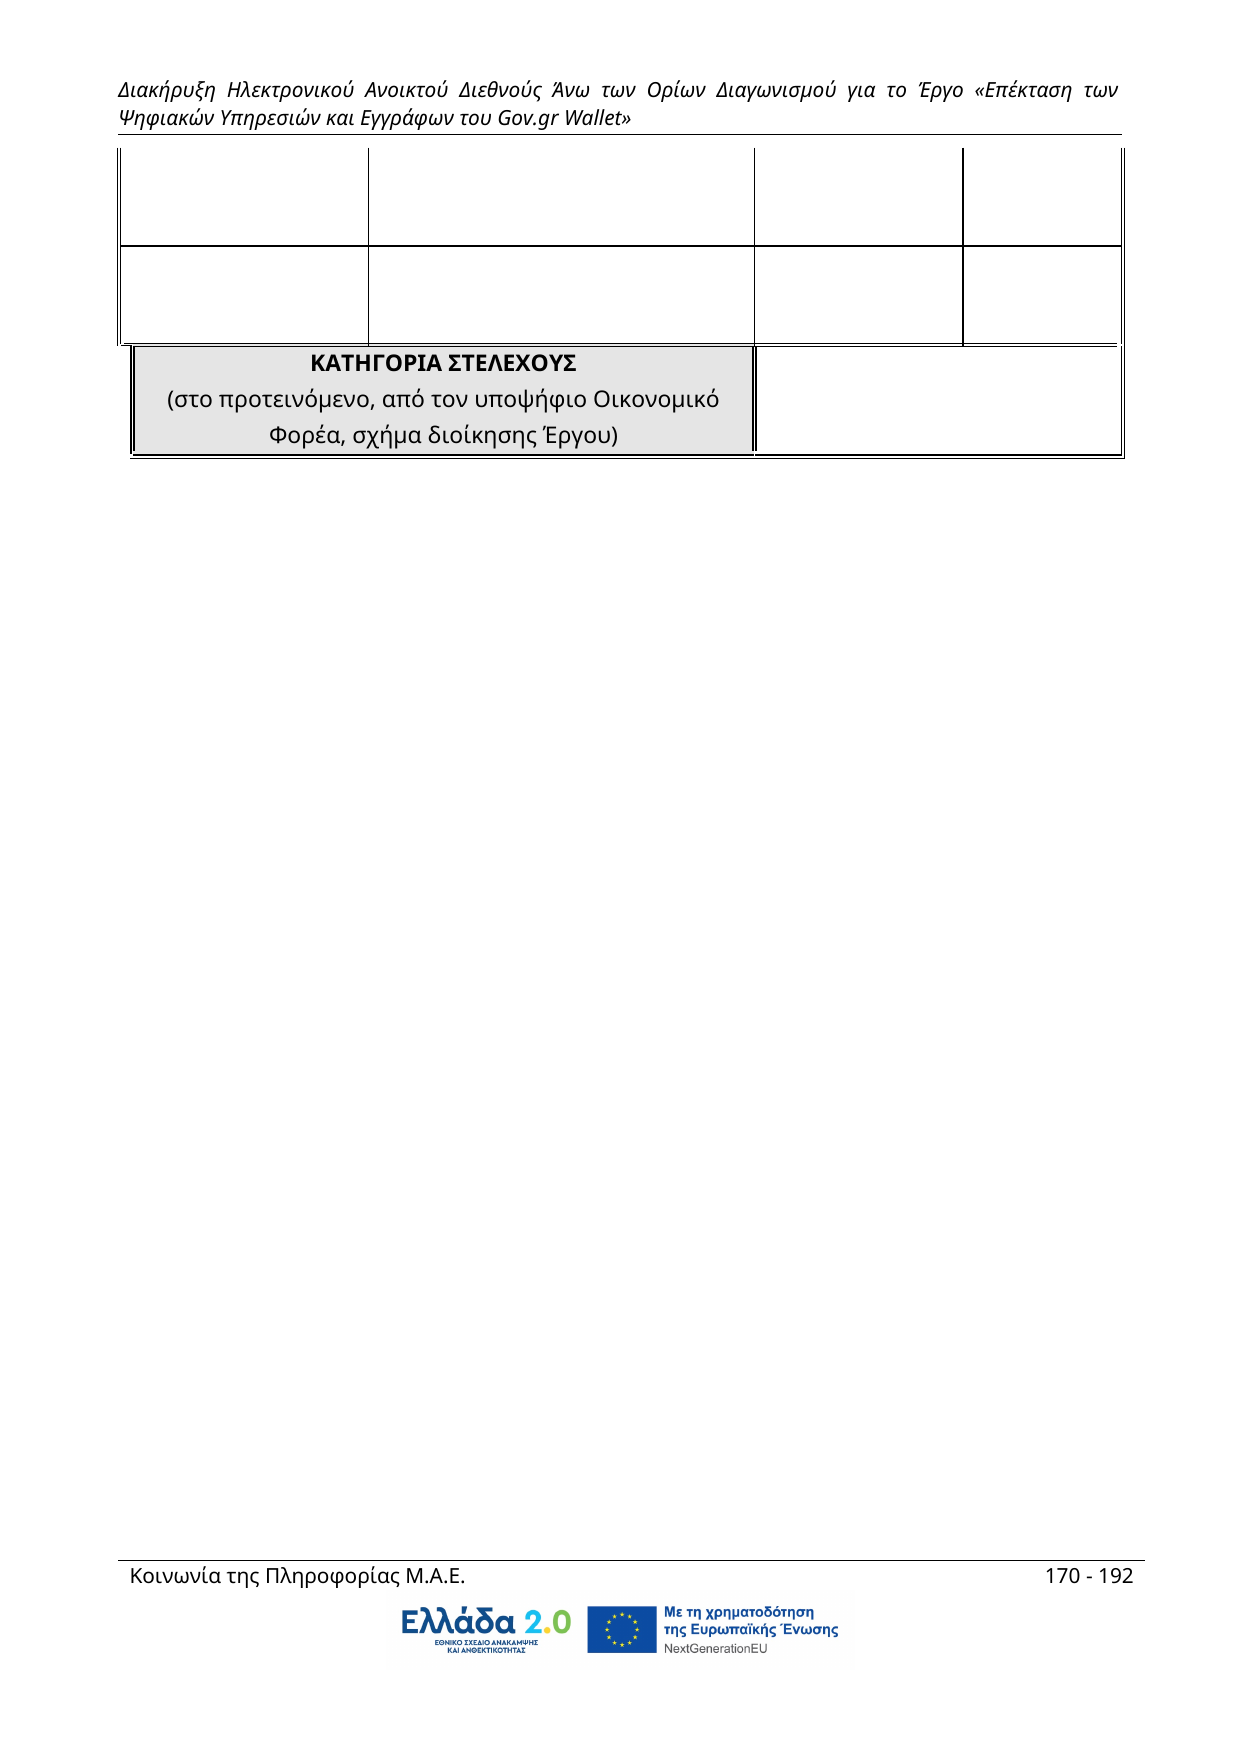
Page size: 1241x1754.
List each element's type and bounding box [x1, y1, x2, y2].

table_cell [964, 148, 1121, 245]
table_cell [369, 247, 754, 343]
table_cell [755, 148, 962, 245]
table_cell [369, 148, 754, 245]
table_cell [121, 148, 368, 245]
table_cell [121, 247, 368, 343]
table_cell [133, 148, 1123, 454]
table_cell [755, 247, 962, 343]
picture [386, 1590, 855, 1670]
